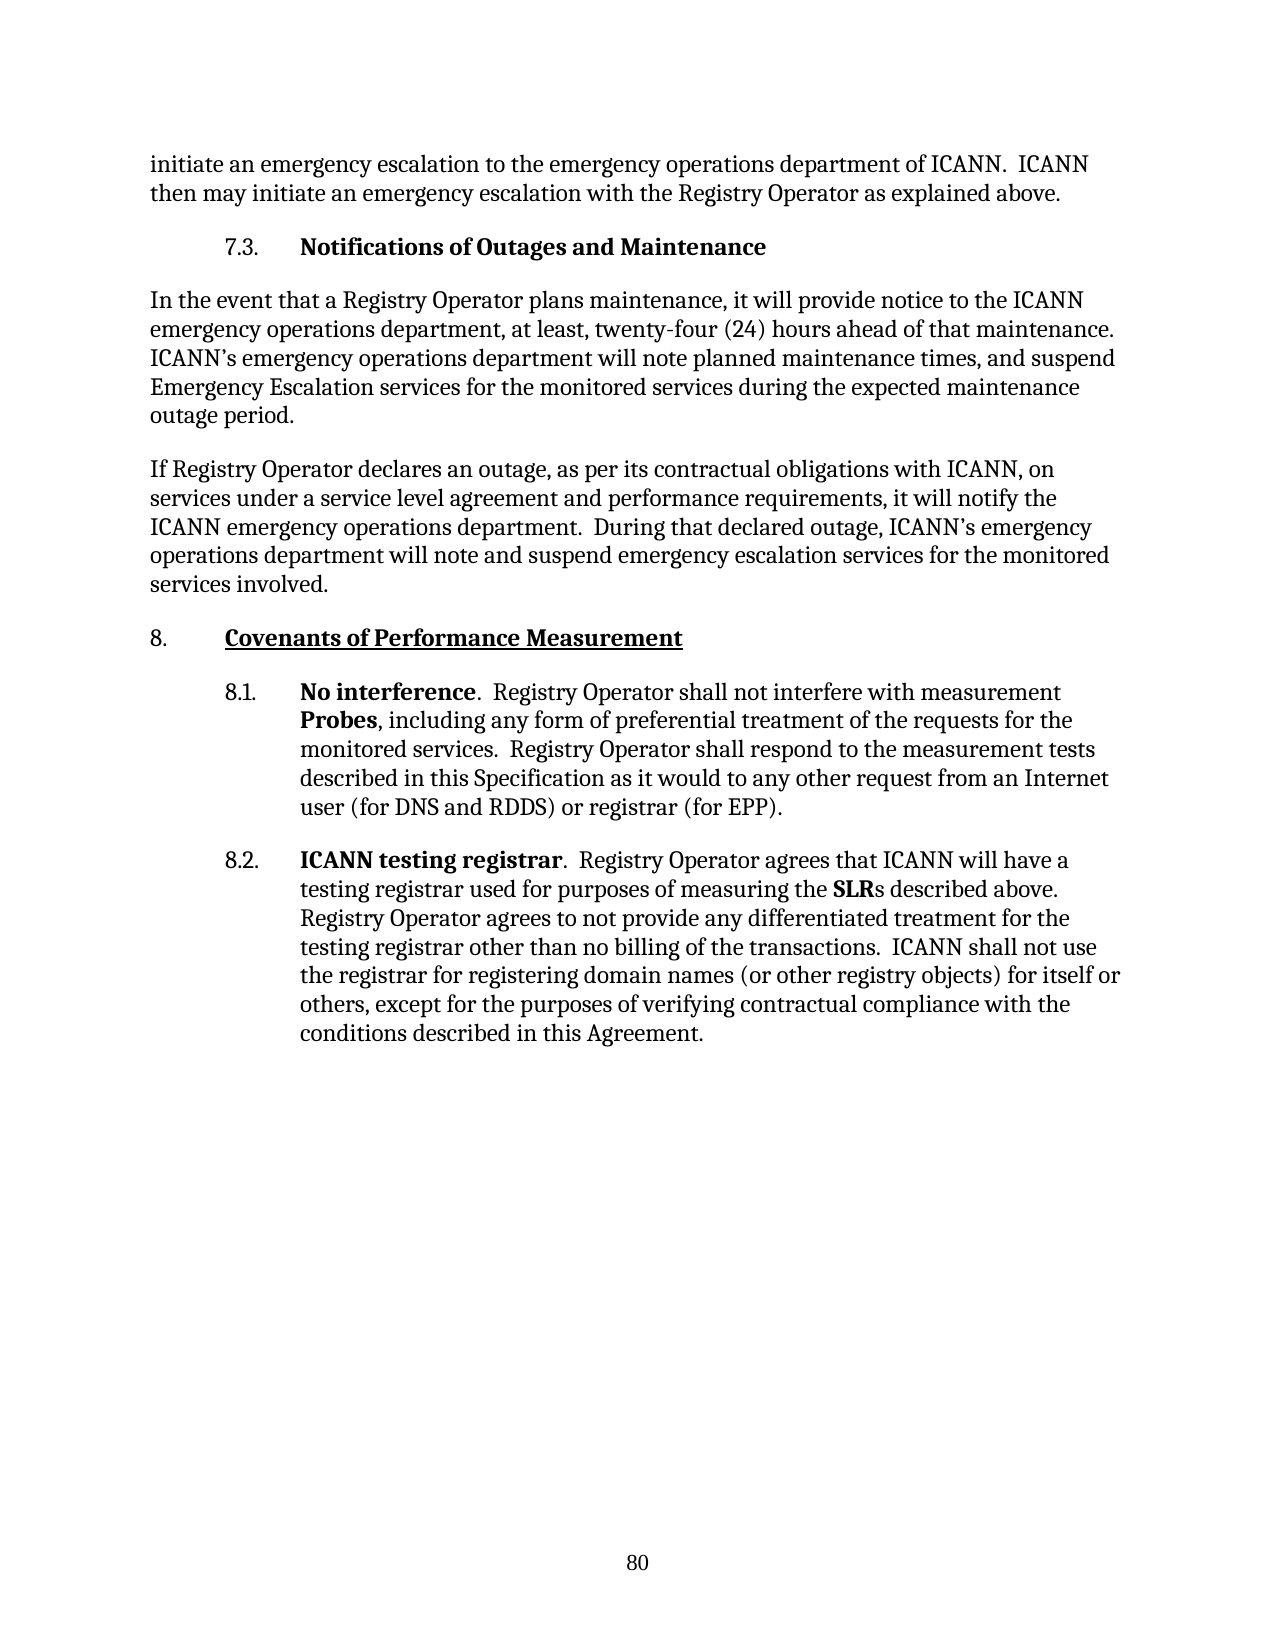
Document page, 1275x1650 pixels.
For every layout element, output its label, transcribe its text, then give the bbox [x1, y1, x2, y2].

text If Registry Operator declares an outage, as per its contractual obligations with ICANN, on services under a service level agreement and performance requirements, it will notify the ICANN emergency operations department. During that declared outage, ICANN’s emergency operations department will note and suspend emergency escalation services for the monitored services involved. [150, 455, 1125, 599]
text ICANN testing registrar. Registry Operator agrees that ICANN will have a testing registrar used for purposes of measuring the SLRs described above. Registry Operator agrees to not provide any differentiated treatment for the testing registrar other than no billing of the transactions. ICANN shall not use the registrar for registering domain names (or other registry objects) for itself or others, except for the purposes of verifying contractual compliance with the conditions described in this Agreement. [225, 846, 1125, 1047]
text Notifications of Outages and Maintenance [225, 232, 1125, 261]
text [150, 150, 1125, 207]
text In the event that a Registry Operator plans maintenance, it will provide notice to the ICANN emergency operations department, at least, twenty-four (24) hours ahead of that maintenance. ICANN’s emergency operations department will note planned maintenance times, and suspend Emergency Escalation services for the monitored services during the expected maintenance outage period. [150, 286, 1125, 430]
text Covenants of Performance Measurement [150, 624, 1125, 652]
text No interference. Registry Operator shall not interfere with measurement Probes, including any form of preferential treatment of the requests for the monitored services. Registry Operator shall respond to the measurement tests described in this Specification as it would to any other request from an Internet user (for DNS and RDDS) or registrar (for EPP). [225, 677, 1125, 821]
